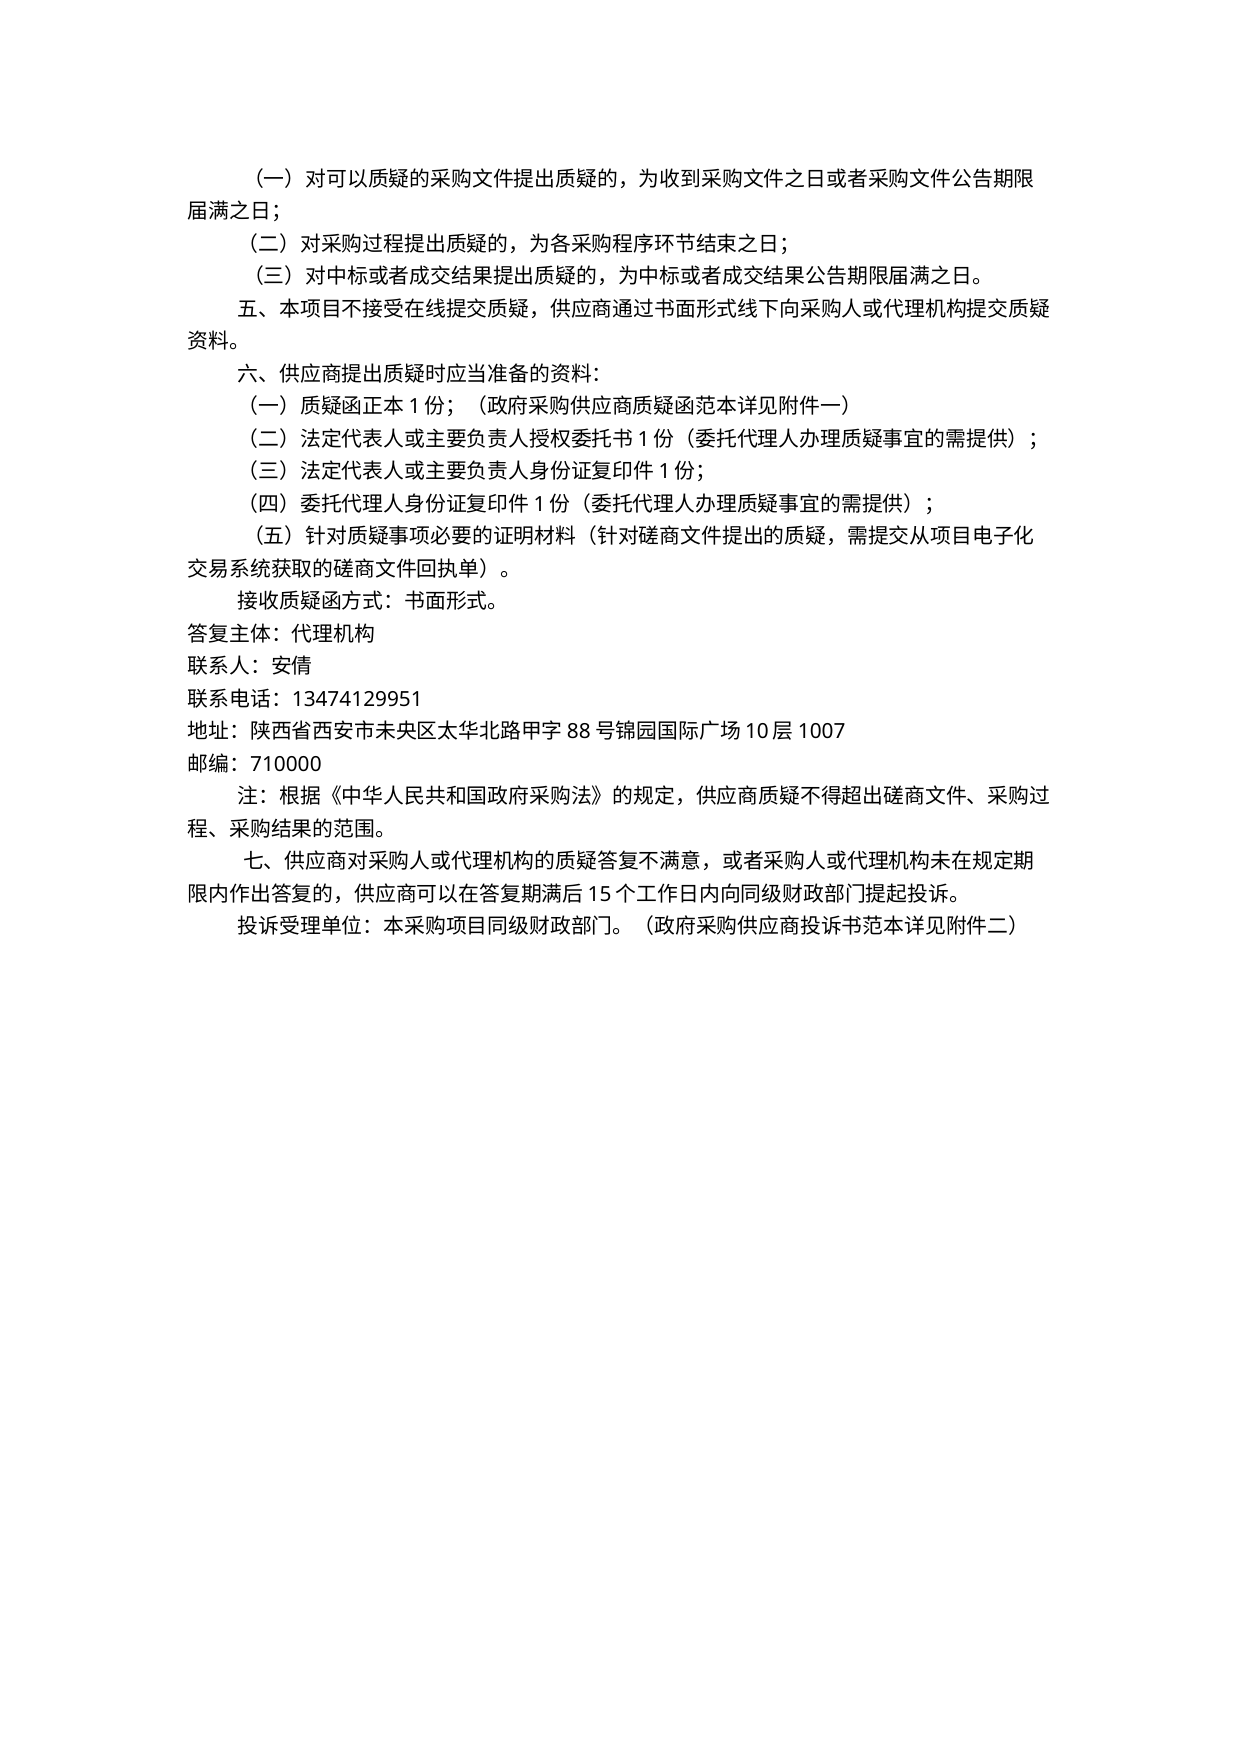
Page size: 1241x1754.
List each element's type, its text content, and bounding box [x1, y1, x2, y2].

text 接收质疑函方式：书面形式。 [187, 584, 1053, 617]
text 七、供应商对采购人或代理机构的质疑答复不满意，或者采购人或代理机构未在规定期限内作出答复的，供应商可以在答复期满后15个工作日内向同级财政部门提起投诉。 [187, 844, 1053, 909]
text 邮编：710000 [187, 747, 1053, 779]
text （四）委托代理人身份证复印件1份（委托代理人办理质疑事宜的需提供）； [187, 487, 1053, 519]
text （三）法定代表人或主要负责人身份证复印件1份； [187, 454, 1053, 487]
text （一）对可以质疑的采购文件提出质疑的，为收到采购文件之日或者采购文件公告期限届满之日； [187, 162, 1053, 227]
text （二）对采购过程提出质疑的，为各采购程序环节结束之日； [187, 227, 1053, 259]
text 注：根据《中华人民共和国政府采购法》的规定，供应商质疑不得超出磋商文件、采购过程、采购结果的范围。 [187, 779, 1053, 844]
text 联系电话：13474129951 [187, 682, 1053, 714]
text 地址：陕西省西安市未央区太华北路甲字88号锦园国际广场10层1007 [187, 714, 1053, 747]
text 答复主体：代理机构 [187, 617, 1053, 649]
text （五）针对质疑事项必要的证明材料（针对磋商文件提出的质疑，需提交从项目电子化交易系统获取的磋商文件回执单）。 [187, 519, 1053, 584]
text 五、本项目不接受在线提交质疑，供应商通过书面形式线下向采购人或代理机构提交质疑资料。 [187, 292, 1053, 357]
text （三）对中标或者成交结果提出质疑的，为中标或者成交结果公告期限届满之日。 [187, 259, 1053, 292]
text 投诉受理单位：本采购项目同级财政部门。（政府采购供应商投诉书范本详见附件二） [187, 909, 1053, 942]
text 六、供应商提出质疑时应当准备的资料： [187, 357, 1053, 389]
text 联系人：安倩 [187, 649, 1053, 682]
text （一）质疑函正本1份；（政府采购供应商质疑函范本详见附件一） [187, 389, 1053, 422]
text （二）法定代表人或主要负责人授权委托书1份（委托代理人办理质疑事宜的需提供）； [187, 422, 1053, 454]
